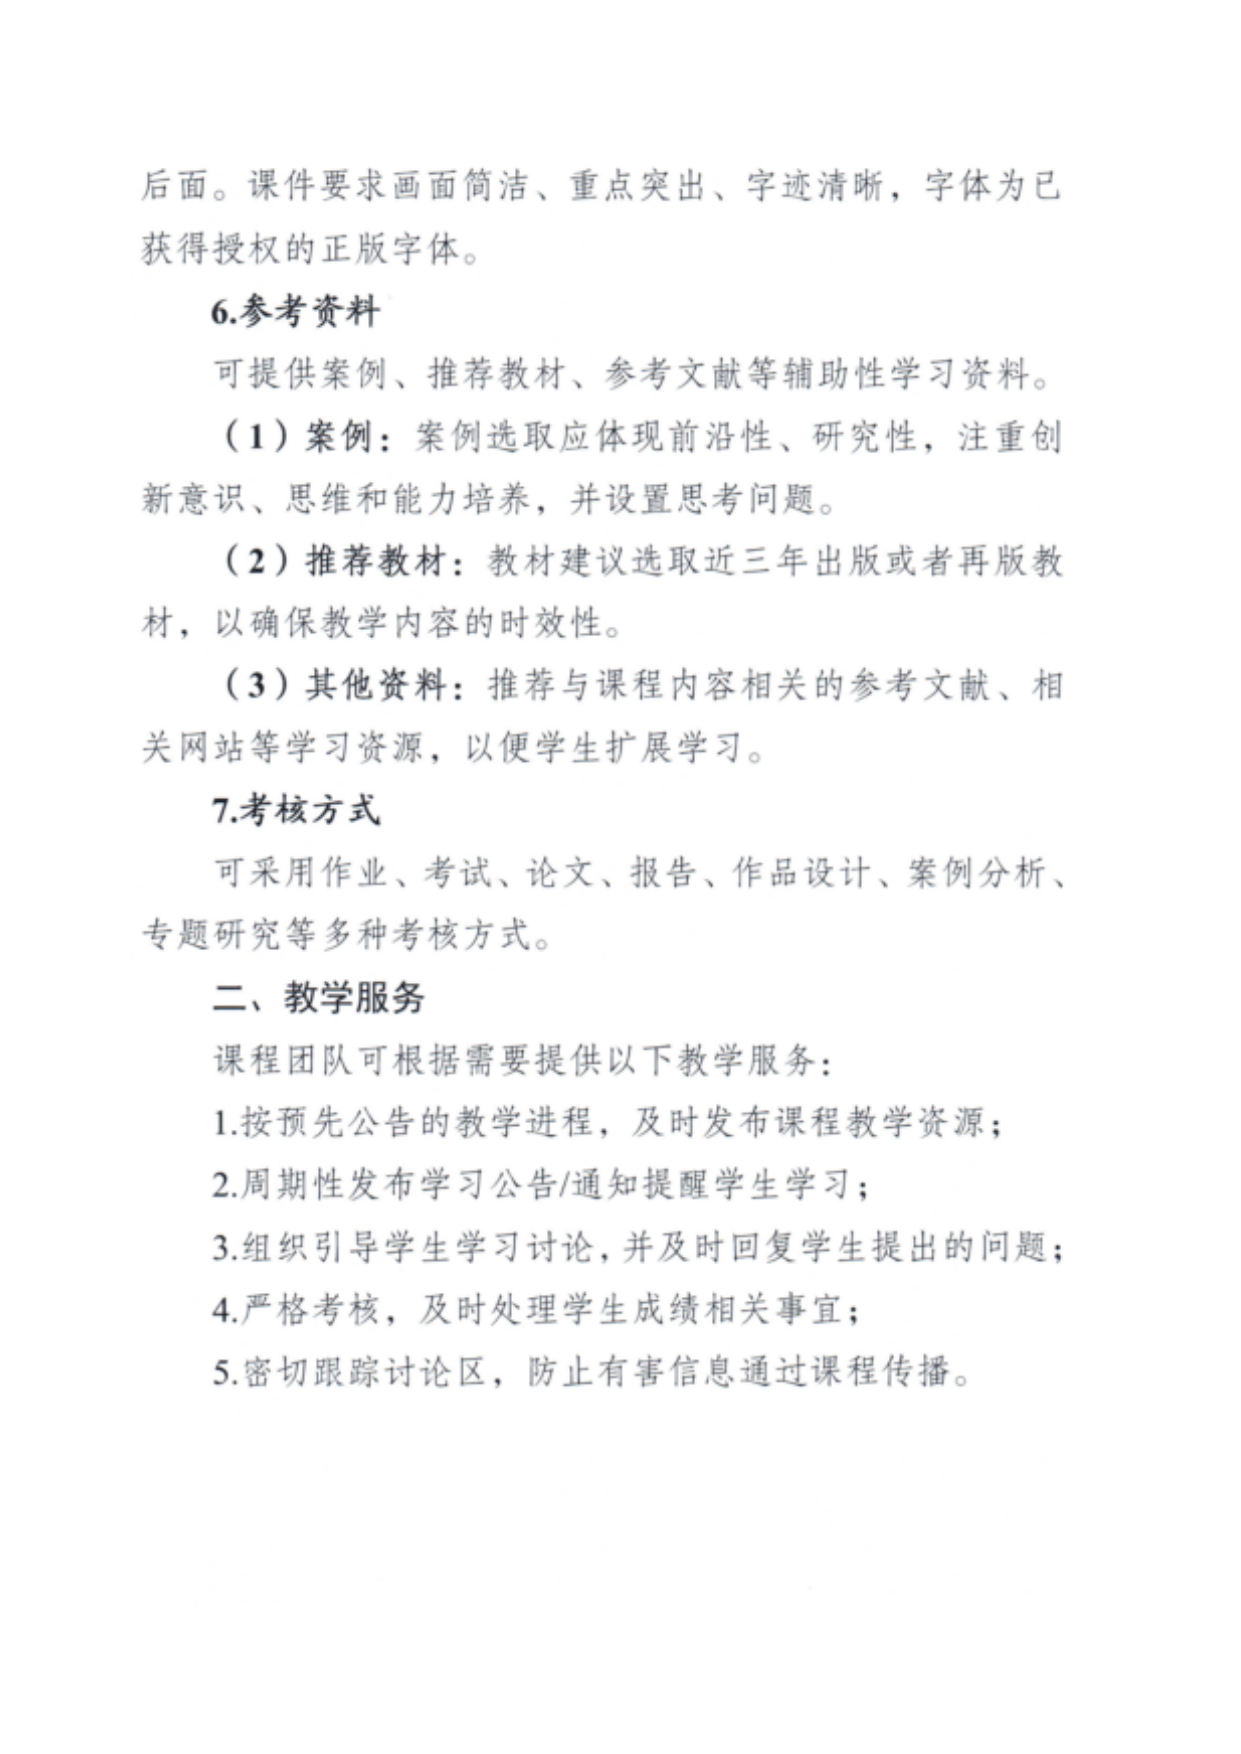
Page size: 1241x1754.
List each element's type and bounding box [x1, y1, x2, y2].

picture [130, 162, 1079, 1608]
